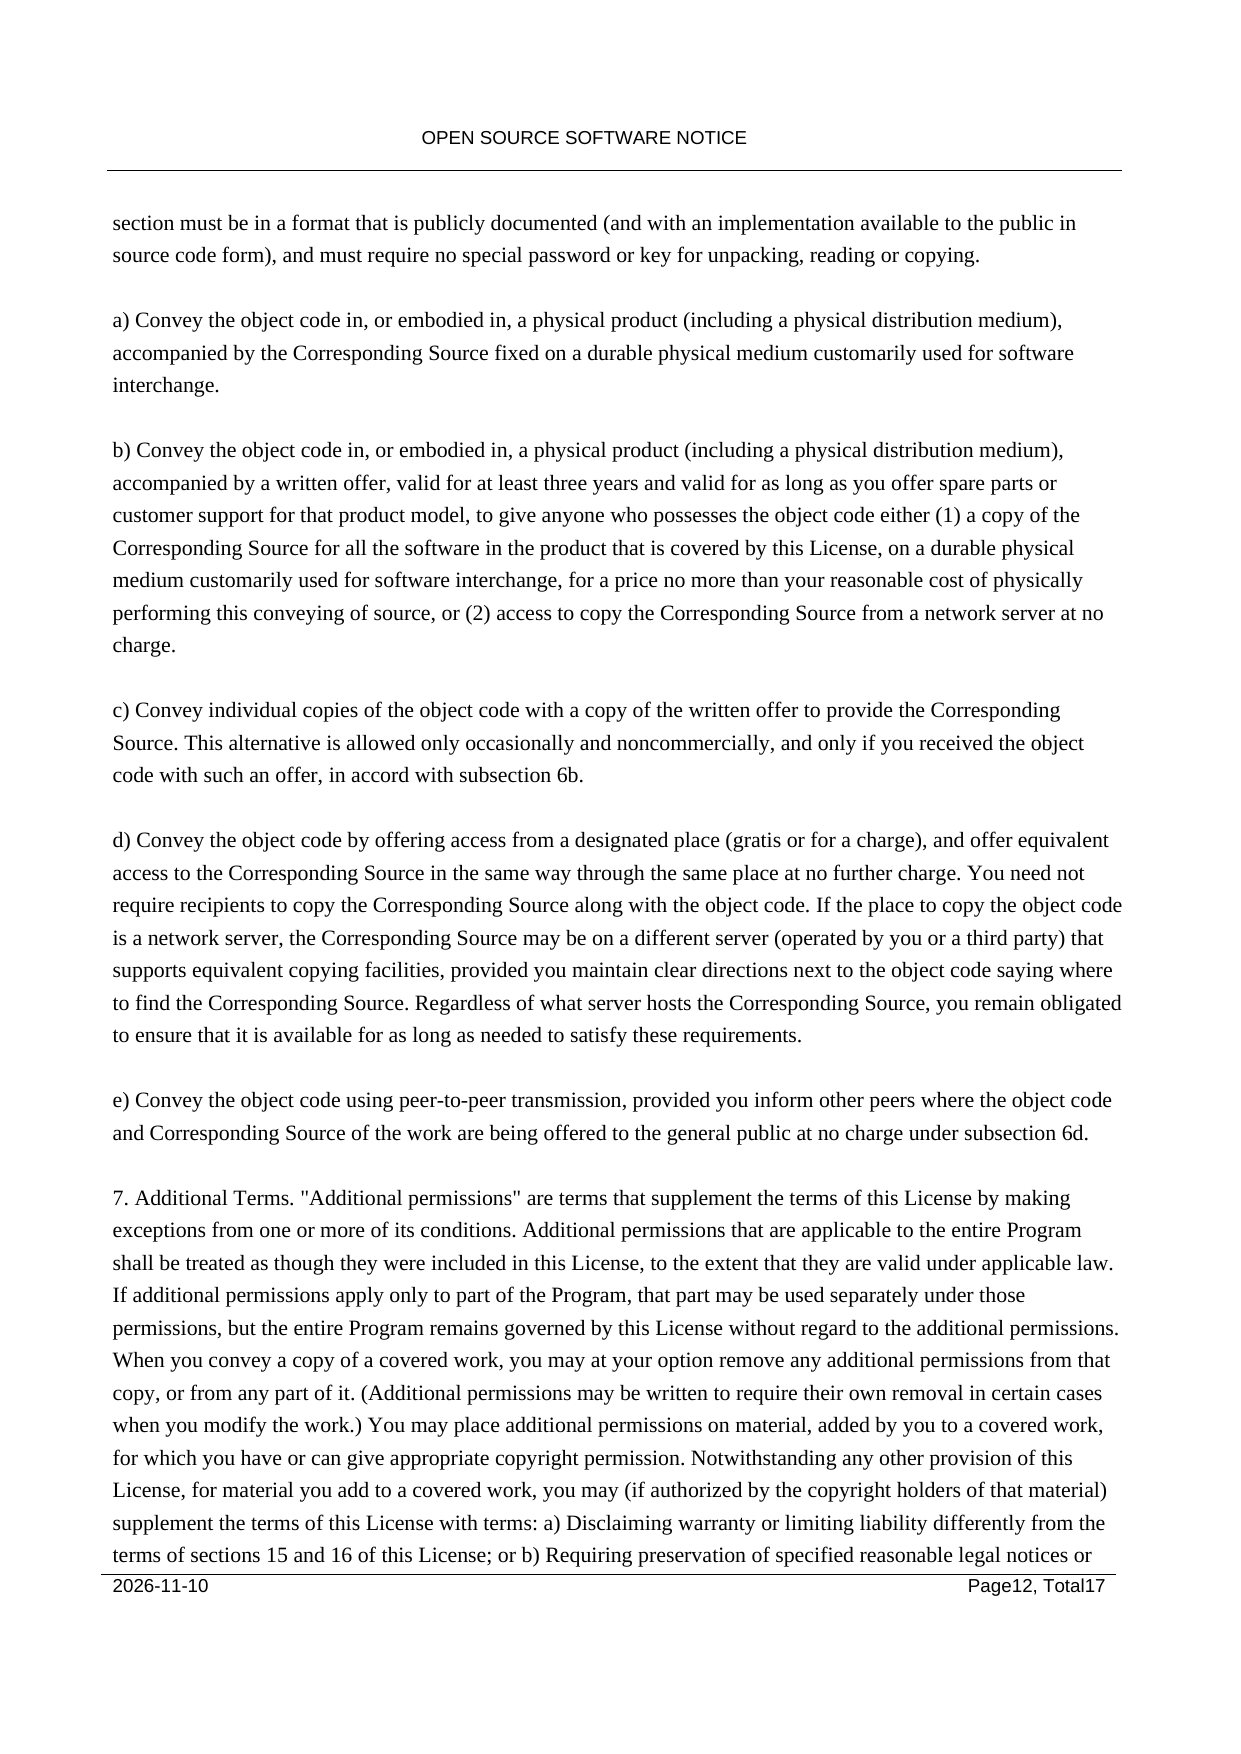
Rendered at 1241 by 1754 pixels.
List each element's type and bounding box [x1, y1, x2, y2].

text [112, 206, 1128, 1571]
